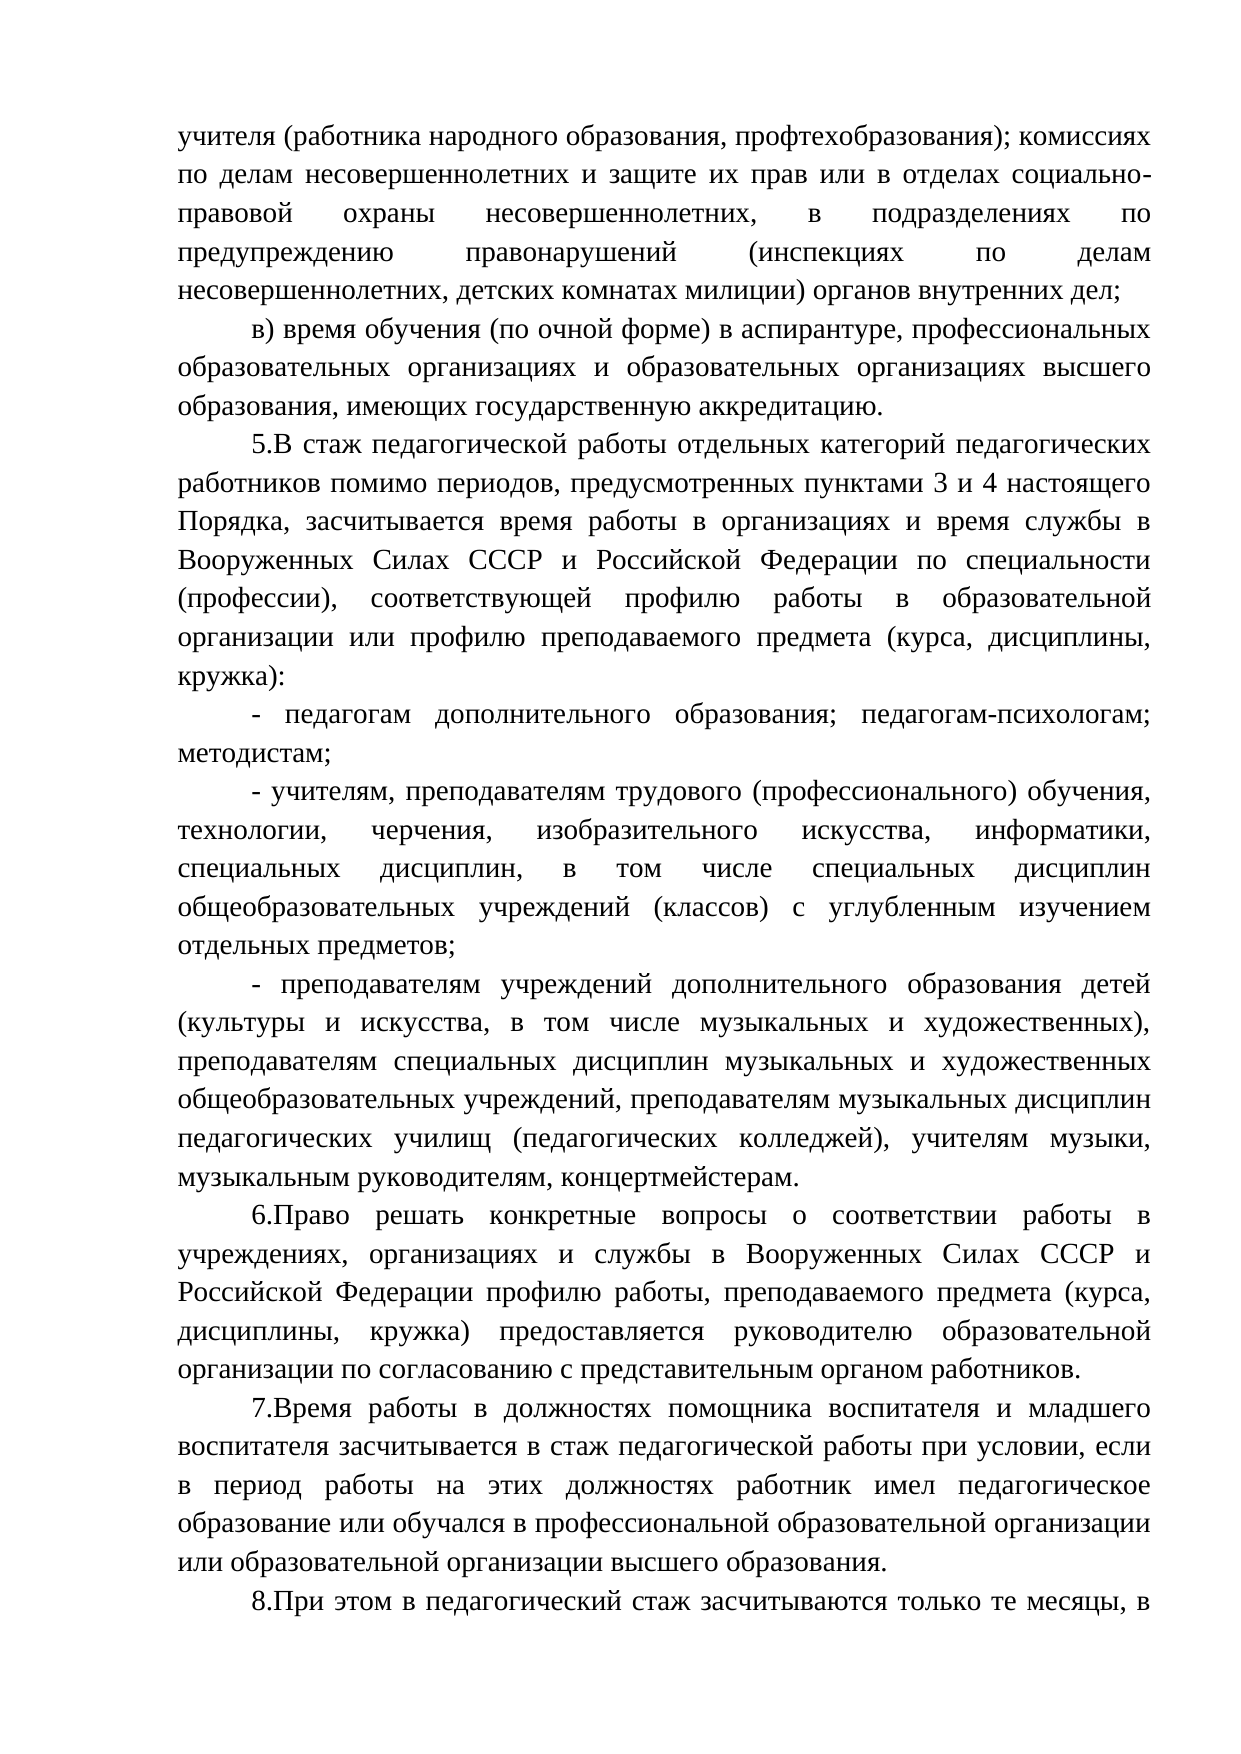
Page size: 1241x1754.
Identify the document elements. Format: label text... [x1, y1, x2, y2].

text 6.Право решать конкретные вопросы о соответствии работы в учреждениях, организациях и службы в Вооруженных Силах СССР и Российской Федерации профилю работы, преподаваемого предмета (курса, дисциплины, кружка) предоставляется руководителю образовательной организации по согласованию с представительным органом работников. [177, 1197, 1152, 1385]
text - педагогам дополнительного образования; педагогам-психологам; методистам; [177, 696, 1152, 768]
text 7.Время работы в должностях помощника воспитателя и младшего воспитателя засчитывается в стаж педагогической работы при условии, если в период работы на этих должностях работник имел педагогическое образование или обучался в профессиональной образовательной организации или образовательной организации высшего образования. [177, 1390, 1152, 1578]
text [177, 118, 1152, 306]
text - учителям, преподавателям трудового (профессионального) обучения, технологии, черчения, изобразительного искусства, информатики, специальных дисциплин, в том числе специальных дисциплин общеобразовательных учреждений (классов) с углубленным изучением отдельных предметов; [177, 773, 1152, 961]
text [177, 1583, 1152, 1616]
text в) время обучения (по очной форме) в аспирантуре, профессиональных образовательных организациях и образовательных организациях высшего образования, имеющих государственную аккредитацию. [177, 311, 1152, 421]
text - преподавателям учреждений дополнительного образования детей (культуры и искусства, в том числе музыкальных и художественных), преподавателям специальных дисциплин музыкальных и художественных общеобразовательных учреждений, преподавателям музыкальных дисциплин педагогических училищ (педагогических колледжей), учителям музыки, музыкальным руководителям, концертмейстерам. [177, 966, 1152, 1192]
text 5.В стаж педагогической работы отдельных категорий педагогических работников помимо периодов, предусмотренных пунктами 3 и 4 настоящего Порядка, засчитывается время работы в организациях и время службы в Вооруженных Силах СССР и Российской Федерации по специальности (профессии), соответствующей профилю работы в образовательной организации или профилю преподаваемого предмета (курса, дисциплины, кружка): [177, 426, 1152, 691]
